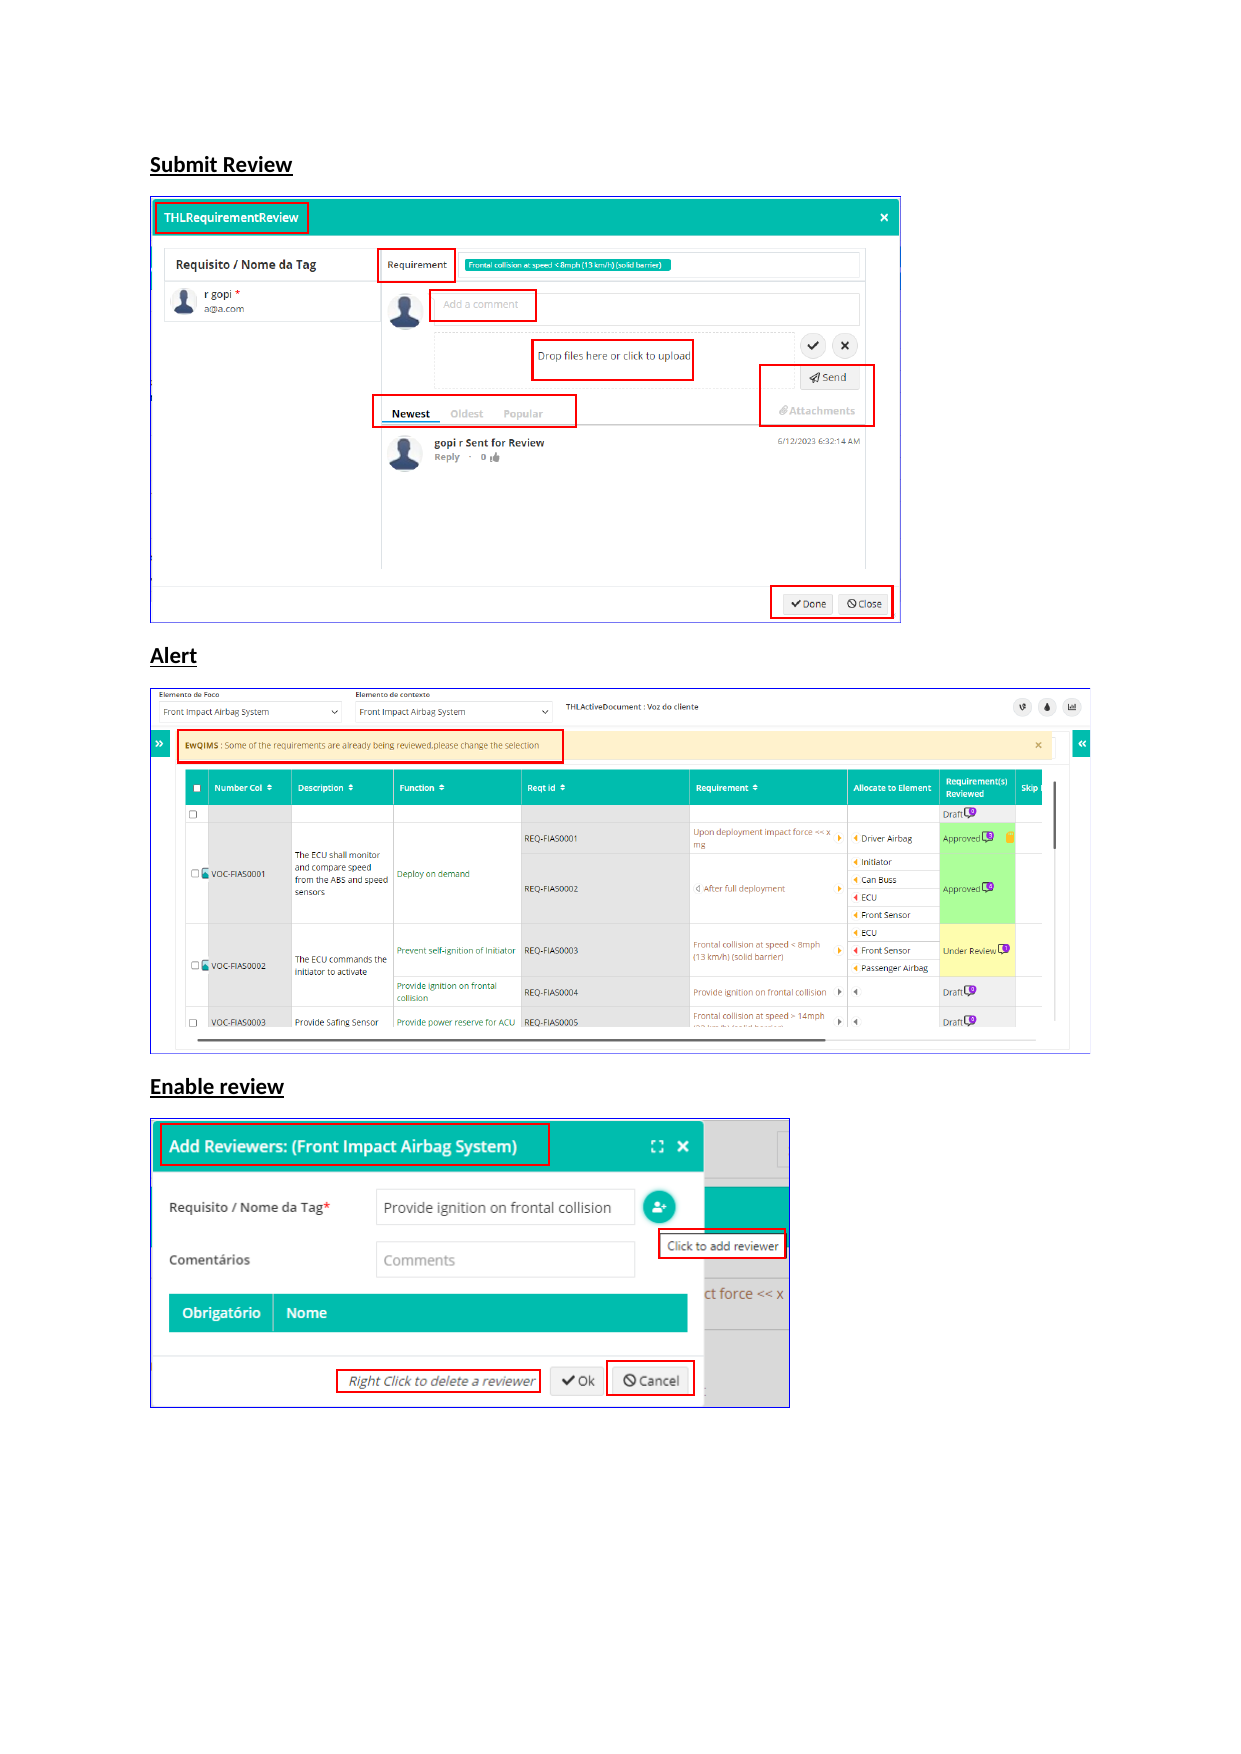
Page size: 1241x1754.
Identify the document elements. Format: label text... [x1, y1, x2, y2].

text Submit Review [150, 150, 1090, 178]
text Enable review [150, 1072, 1090, 1100]
picture [150, 196, 901, 623]
text Alert [150, 641, 1090, 669]
picture [150, 1118, 790, 1408]
picture [150, 688, 1091, 1054]
